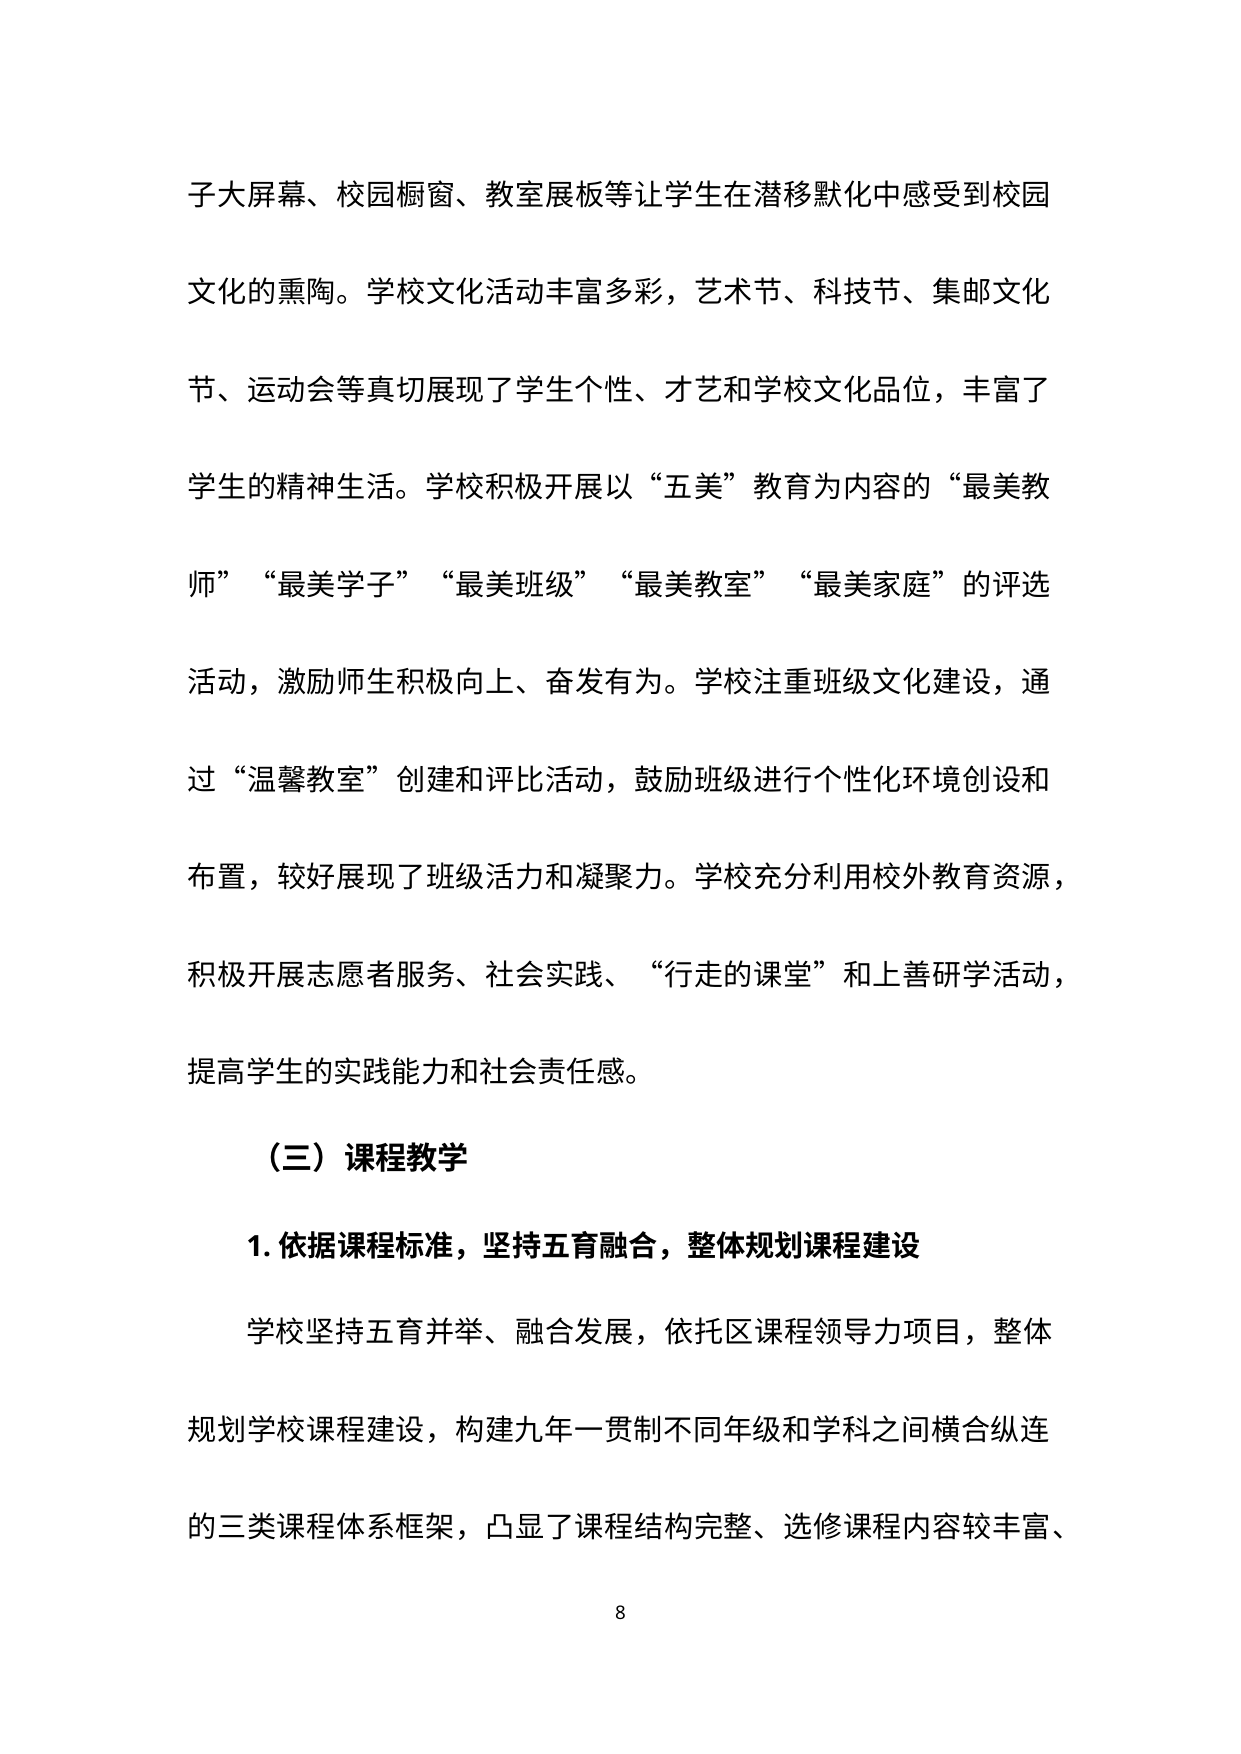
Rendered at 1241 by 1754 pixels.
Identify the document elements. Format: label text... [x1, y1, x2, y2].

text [187, 160, 1053, 1102]
text 1. 依据课程标准，坚持五育融合，整体规划课程建设 [187, 1211, 1053, 1276]
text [187, 1297, 1053, 1557]
text （三）课程教学 [187, 1123, 1053, 1188]
